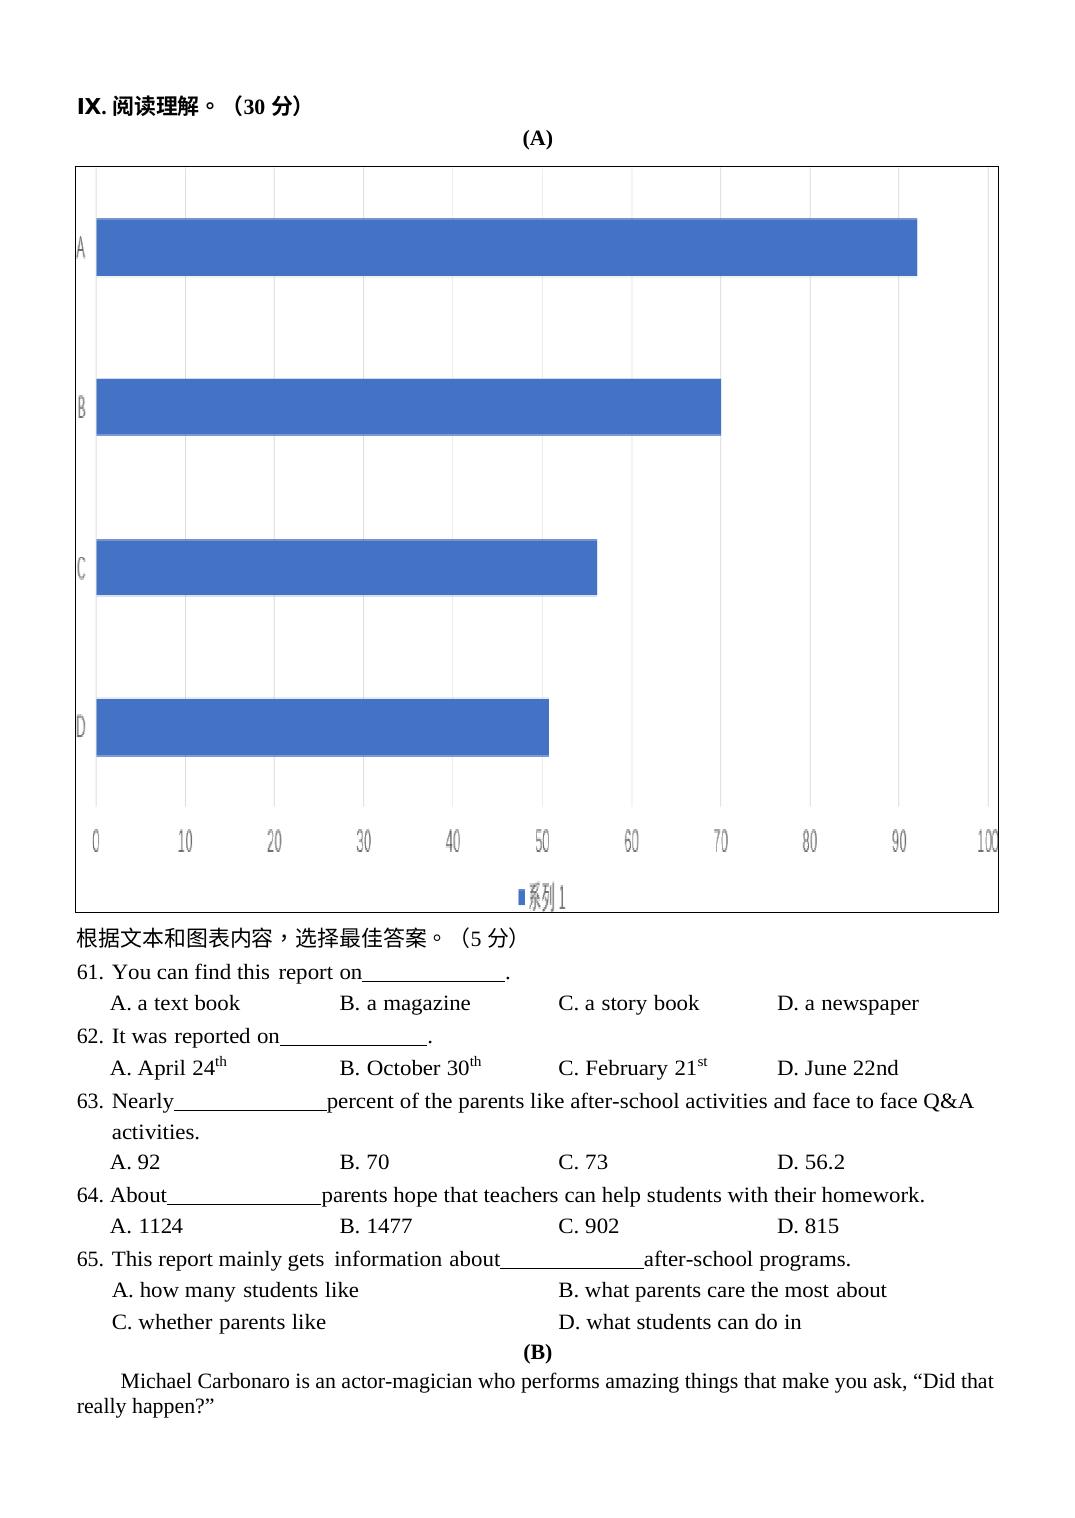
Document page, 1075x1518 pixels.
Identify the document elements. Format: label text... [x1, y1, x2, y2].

picture [76, 167, 998, 912]
list About parents hope that teachers can help students with their homework. A. 1124 B. 1477 C. 902 D. 815 [77, 1182, 938, 1238]
list It was reported on . [77, 1023, 1031, 1048]
text Michael Carbonaro is an actor-magician who performs amazing things that make you ask, “Did that really happen?” [77, 1368, 1031, 1418]
text A. how many students like B. what parents care the most about [112, 1277, 1031, 1303]
text A. 92 B. 70 C. 73 D. 56.2 [109, 1150, 1031, 1174]
subtitle (B) [69, 1339, 1006, 1364]
list This report mainly gets information about after-school programs. [77, 1246, 1031, 1271]
subtitle Ⅸ. 阅读理解。（30 分） [77, 91, 1031, 121]
text (A) [69, 125, 1006, 150]
text A. a text book B. a magazine C. a story book D. a newspaper [109, 989, 1031, 1015]
text C. whether parents like D. what students can do in [112, 1309, 1031, 1334]
text A. April 24th B. October 30th C. February 21st D. June 22nd [109, 1053, 1031, 1080]
list Nearly percent of the parents like after-school activities and face to face Q&A activities. [77, 1088, 989, 1144]
list You can find this report on . [77, 959, 1031, 984]
